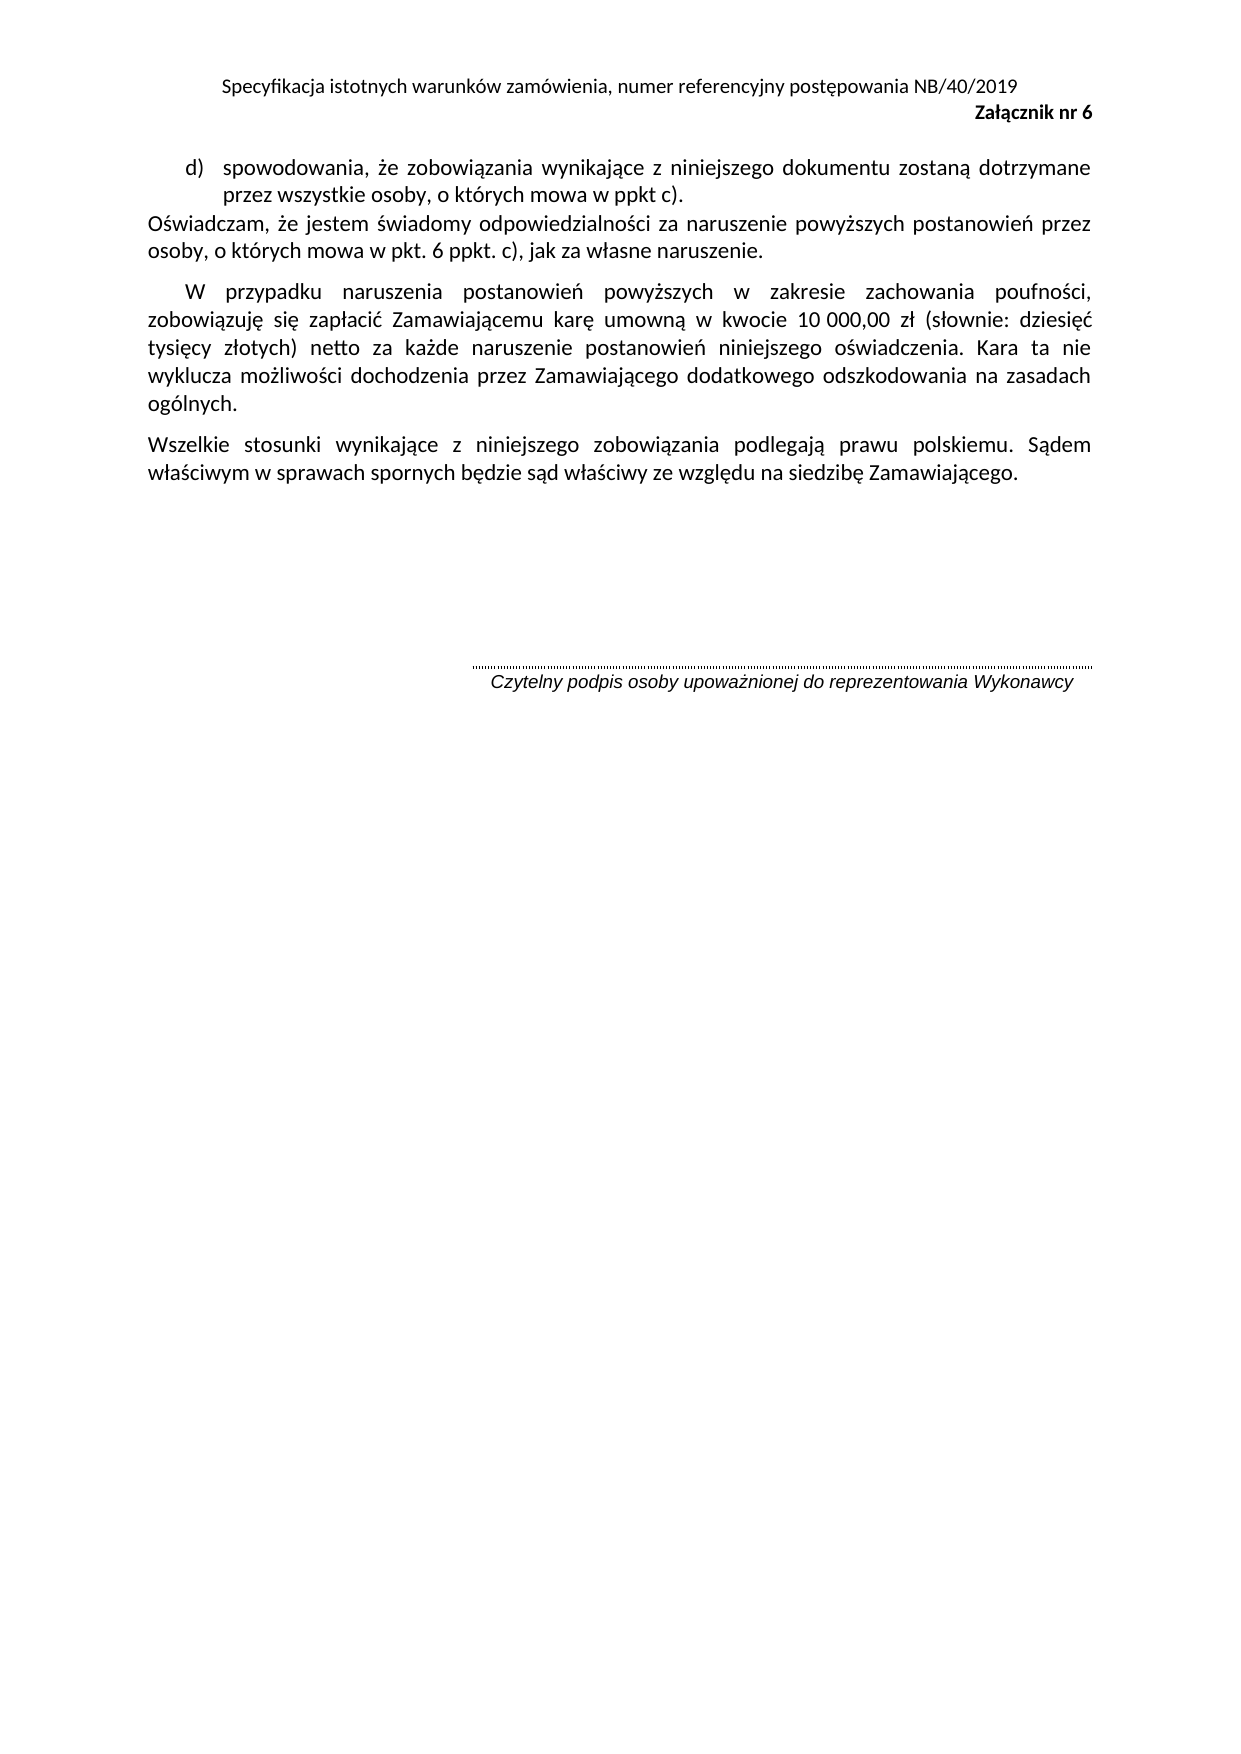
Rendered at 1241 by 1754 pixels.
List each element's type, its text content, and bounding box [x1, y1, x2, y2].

text Czytelny podpis osoby upoważnionej do reprezentowania Wykonawcy [472, 666, 1093, 692]
list spowodowania, że zobowiązania wynikające z niniejszego dokumentu zostaną dotrzymane przez wszystkie osoby, o których mowa w ppkt c). [185, 153, 1093, 209]
text Oświadczam, że jestem świadomy odpowiedzialności za naruszenie powyższych postanowień przez osoby, o których mowa w pkt. 6 ppkt. c), jak za własne naruszenie. [148, 209, 1093, 265]
text Wszelkie stosunki wynikające z niniejszego zobowiązania podlegają prawu polskiemu. Sądem właściwym w sprawach spornych będzie sąd właściwy ze względu na siedzibę Zamawiającego. [148, 430, 1093, 486]
text W przypadku naruszenia postanowień powyższych w zakresie zachowania poufności, zobowiązuję się zapłacić Zamawiającemu karę umowną w kwocie 10 000,00 zł (słownie: dziesięć tysięcy złotych) netto za każde naruszenie postanowień niniejszego oświadczenia. Kara ta nie wyklucza możliwości dochodzenia przez Zamawiającego dodatkowego odszkodowania na zasadach ogólnych. [148, 277, 1093, 417]
